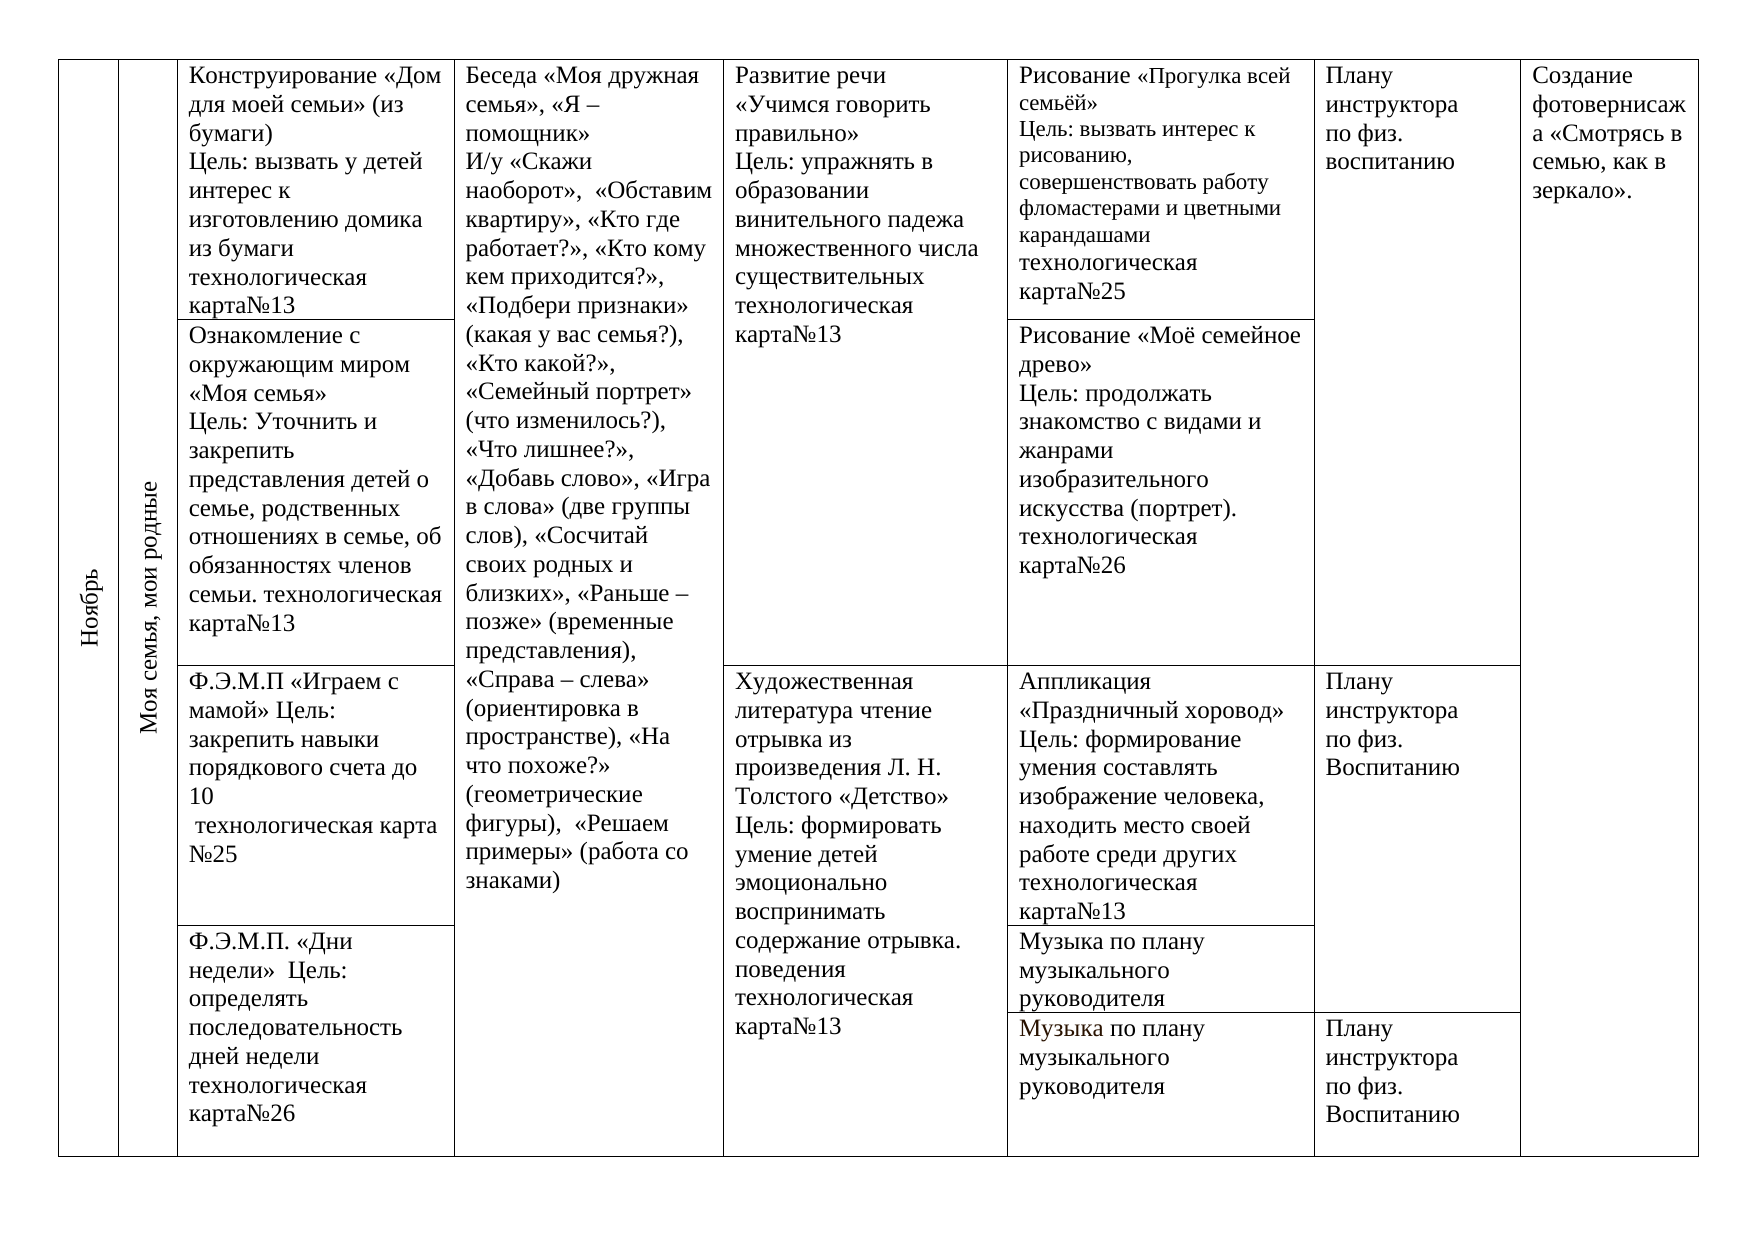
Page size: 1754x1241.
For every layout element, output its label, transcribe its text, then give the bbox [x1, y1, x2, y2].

table_cell Ф.Э.М.П. «Дни недели» Цель: определять последовательность дней недели технологическая карта№26 [178, 926, 454, 1156]
table_cell Музыка по плану музыкального руководителя [1008, 1013, 1314, 1156]
table_cell Ноябрь [59, 60, 118, 1156]
table_cell Беседа «Моя дружная семья», «Я – помощник» И/у «Скажи наоборот», «Обставим квартиру», «Кто где работает?», «Кто кому кем приходится?», «Подбери признаки» (какая у вас семья?), «Кто какой?», «Семейный портрет» (что изменилось?), «Что лишнее?», «Добавь слово», «Игра в слова» (две группы слов), «Сосчитай своих родных и близких», «Раньше – позже» (временные представления), «Справа – слева» (ориентировка в пространстве), «На что похоже?» (геометрические фигуры), «Решаем примеры» (работа со знаками) [455, 60, 723, 1156]
table_cell Плану инструктора по физ. Воспитанию [1315, 1013, 1520, 1156]
table_cell Плану инструктора по физ. Воспитанию [1315, 666, 1520, 1012]
table_cell Художественная литература чтение отрывка из произведения Л. Н. Толстого «Детство» Цель: формировать умение детей эмоционально воспринимать содержание отрывка. поведения технологическая карта№13 [724, 666, 1007, 1156]
table_cell Музыка по плану музыкального руководителя [1008, 926, 1314, 1012]
table_cell Ознакомление с окружающим миром «Моя семья» Цель: Уточнить и закрепить представления детей о семье, родственных отношениях в семье, об обязанностях членов семьи. технологическая карта№13 [178, 320, 454, 665]
table_cell Моя семья, мои родные [119, 60, 177, 1156]
table_cell Ф.Э.М.П «Играем с мамой» Цель: закрепить навыки порядкового счета до 10 технологическая карта №25 [178, 666, 454, 925]
table_cell Создание фотовернисажа «Смотрясь в семью, как в зеркало». [1521, 60, 1698, 1156]
table_cell Рисование «Прогулка всей семьёй» Цель: вызвать интерес к рисованию, совершенствовать работу фломастерами и цветными карандашами технологическая карта№25 [1008, 60, 1314, 319]
table_cell Плану инструктора по физ. воспитанию [1315, 60, 1520, 665]
table_cell Конструирование «Дом для моей семьи» (из бумаги) Цель: вызвать у детей интерес к изготовлению домика из бумаги технологическая карта№13 [178, 60, 454, 319]
table_cell Рисование «Моё семейное древо» Цель: продолжать знакомство с видами и жанрами изобразительного искусства (портрет). технологическая карта№26 [1008, 320, 1314, 665]
table_cell Развитие речи «Учимся говорить правильно» Цель: упражнять в образовании винительного падежа множественного числа существительных технологическая карта№13 [724, 60, 1007, 665]
table_cell Аппликация «Праздничный хоровод» Цель: формирование умения составлять изображение человека, находить место своей работе среди других технологическая карта№13 [1008, 666, 1314, 925]
